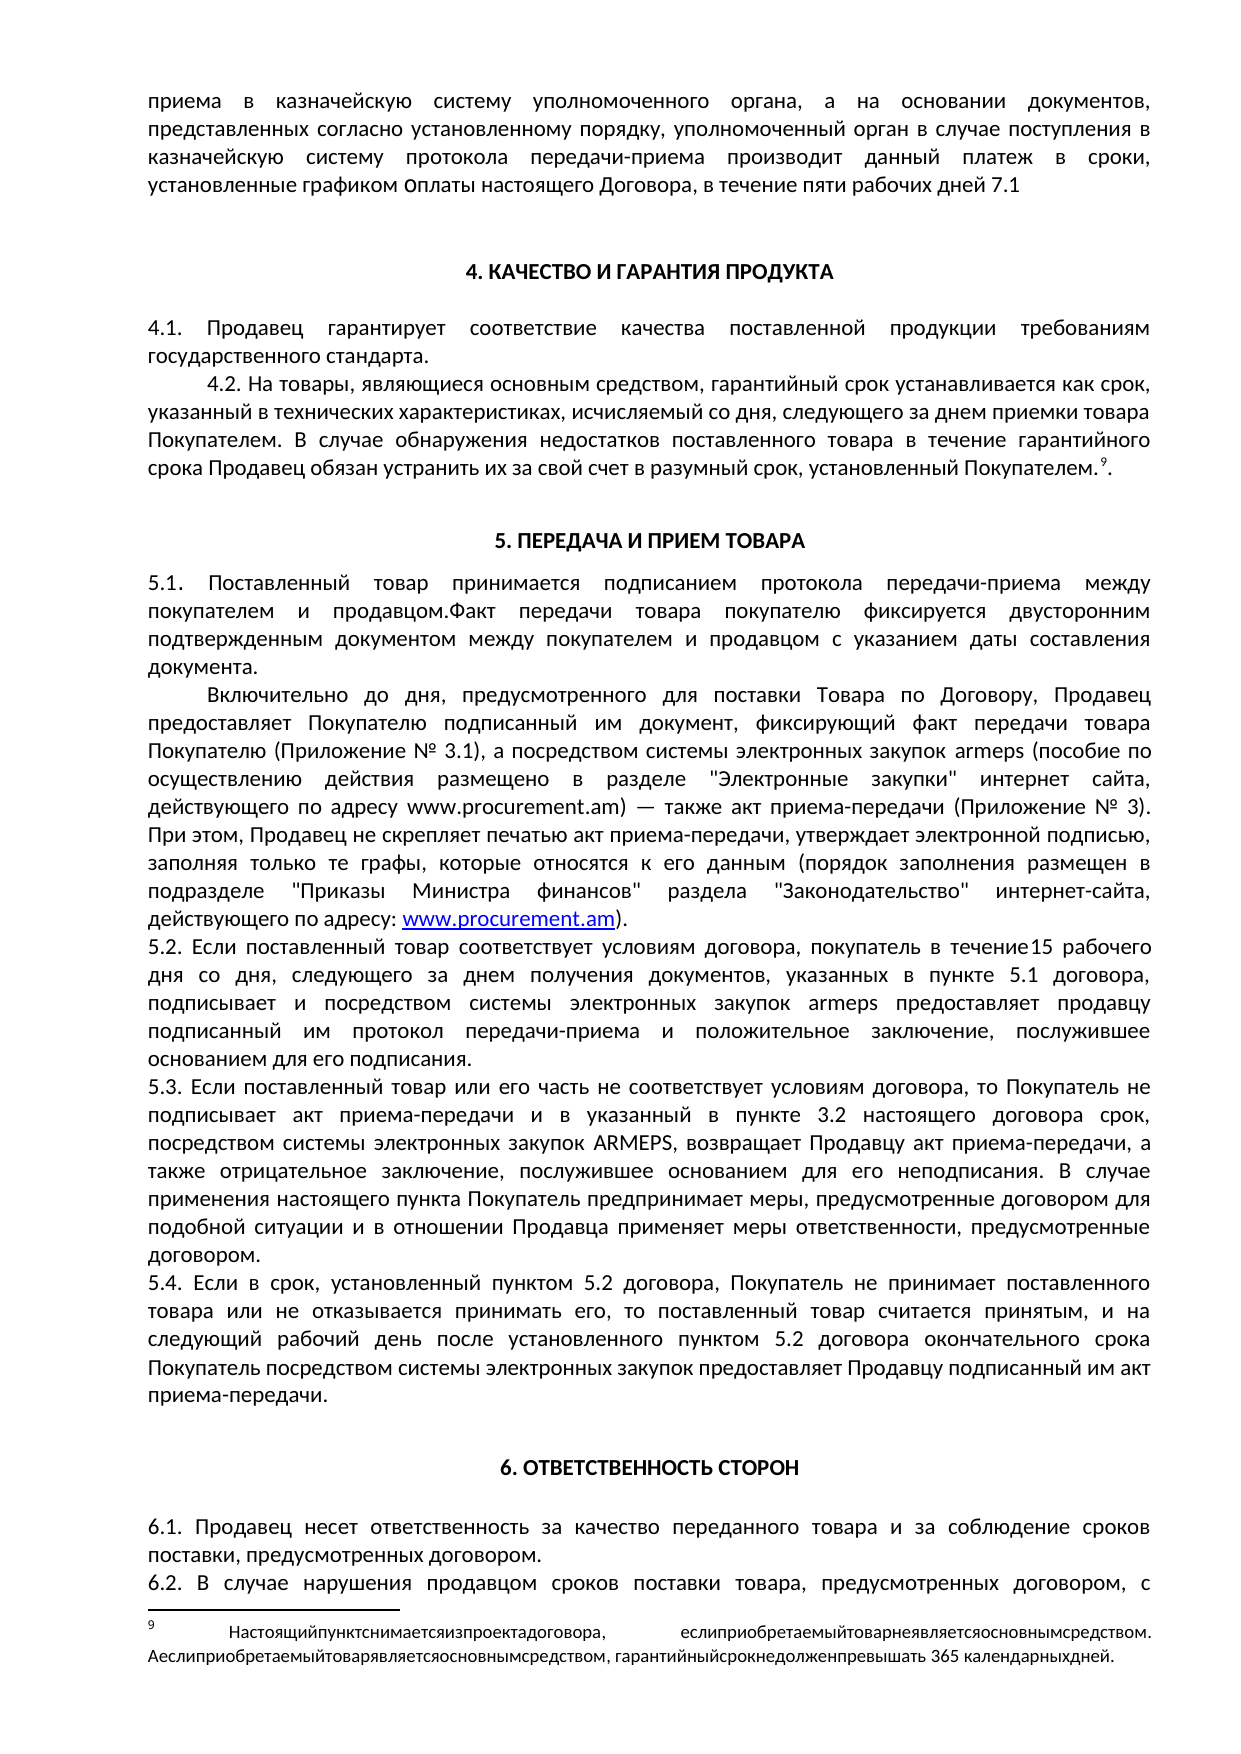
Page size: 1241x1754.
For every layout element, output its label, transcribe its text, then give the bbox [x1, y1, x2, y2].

text 4. КАЧЕСТВО И ГАРАНТИЯ ПРОДУКТА [148, 257, 1152, 285]
text Включительно до дня, предусмотренного для поставки Товара по Договору, Продавец предоставляет Покупателю подписанный им документ, фиксирующий факт передачи товара Покупателю (Приложение № 3.1), а посредством системы электронных закупок armeps (пособие по осуществлению действия размещено в разделе "Электронные закупки" интернет сайта, действующего по адресу www.procurement.am) — также акт приема-передачи (Приложение № 3). При этом, Продавец не скрепляет печатью акт приема-передачи, утверждает электронной подписью, заполняя только те графы, которые относятся к его данным (порядок заполнения размещен в подразделе "Приказы Министра финансов" раздела "Законодательство" интернет-сайта, действующего по адресу: www.procurement.am). [148, 680, 1152, 932]
text 6.1. Продавец несет ответственность за качество переданного товара и за соблюдение сроков поставки, предусмотренных договором. [148, 1512, 1152, 1568]
text 4.2. На товары, являющиеся основным средством, гарантийный срок устанавливается как срок, указанный в технических характеристиках, исчисляемый со дня, следующего за днем приемки товара Покупателем. В случае обнаружения недостатков поставленного товара в течение гарантийного срока Продавец обязан устранить их за свой счет в разумный срок, установленный Покупателем.. [148, 369, 1152, 481]
text 5.4. Если в срок, установленный пунктом 5.2 договора, Покупатель не принимает поставленного товара или не отказывается принимать его, то поставленный товар считается принятым, и на следующий рабочий день после установленного пунктом 5.2 договора окончательного срока Покупатель посредством системы электронных закупок предоставляет Продавцу подписанный им акт приема-передачи. [148, 1268, 1152, 1409]
text 5.1․ Поставленный товар принимается подписанием протокола передачи-приема между покупателем и продавцом.Факт передачи товара покупателю фиксируется двусторонним подтвержденным документом между покупателем и продавцом с указанием даты составления документа. [148, 568, 1152, 680]
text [148, 1568, 1152, 1596]
text 5.2. Если поставленный товар соответствует условиям договора, покупатель в течение15 рабочего дня со дня, следующего за днем получения документов, указанных в пункте 5.1 договора, подписывает и посредством системы электронных закупок armeps предоставляет продавцу подписанный им протокол передачи-приема и положительное заключение, послужившее основанием для его подписания. [148, 932, 1152, 1072]
text 5.3. Если поставленный товар или его часть не соответствует условиям договора, то Покупатель не подписывает акт приема-передачи и в указанный в пункте 3.2 настоящего договора срок, посредством системы электронных закупок ARMEPS, возвращает Продавцу акт приема-передачи, а также отрицательное заключение, послужившее основанием для его неподписания. В случае применения настоящего пункта Покупатель предпринимает меры, предусмотренные договором для подобной ситуации и в отношении Продавца применяет меры ответственности, предусмотренные договором. [148, 1072, 1152, 1268]
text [148, 86, 1152, 198]
text 4.1. Продавец гарантирует соответствие качества поставленной продукции требованиям государственного стандарта. [148, 313, 1152, 369]
text 5. ПЕРЕДАЧА И ПРИЕМ ТОВАРА [148, 526, 1152, 554]
text 6. ОТВЕТСТВЕННОСТЬ СТОРОН [148, 1453, 1152, 1481]
